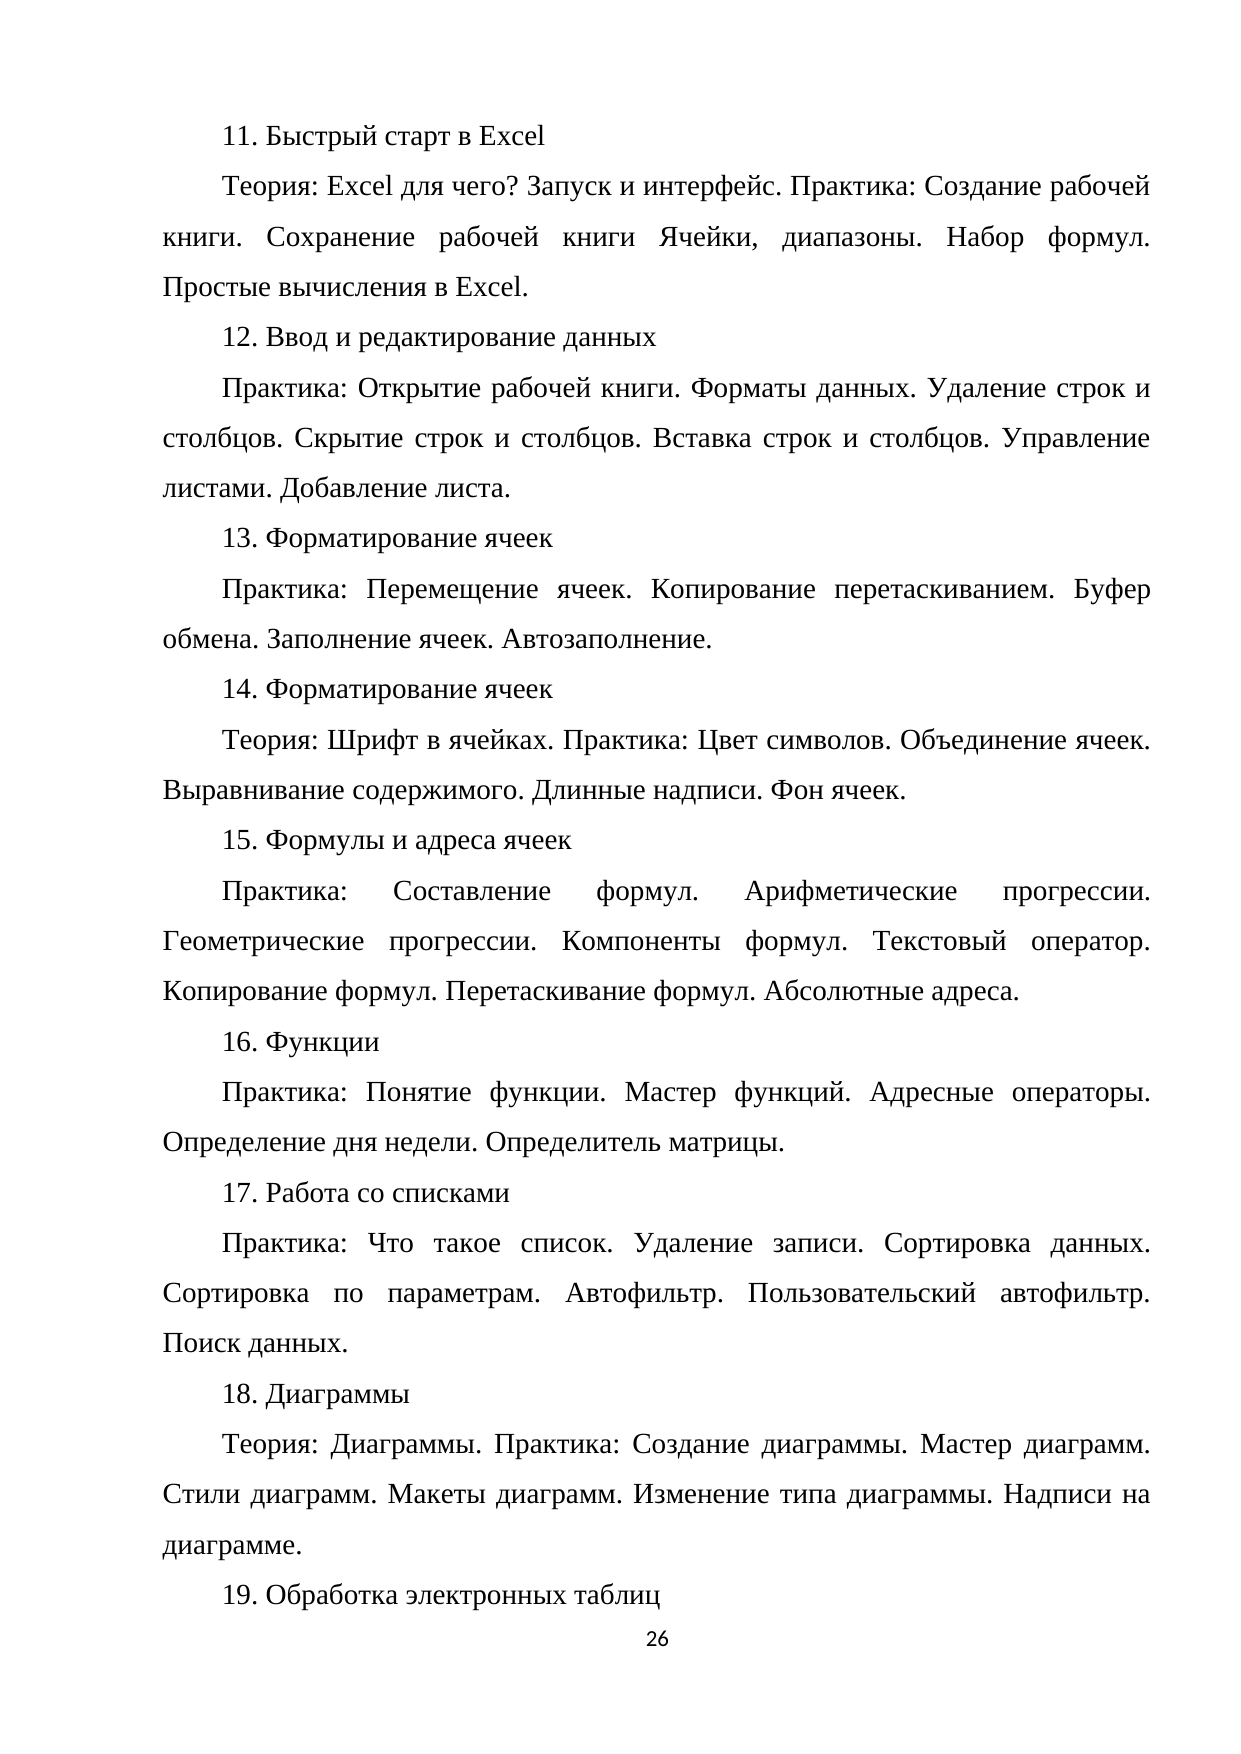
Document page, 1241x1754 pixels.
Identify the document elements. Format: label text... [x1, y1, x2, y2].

text Практика: Понятие функции. Мастер функций. Адресные операторы. Определение дня недели. Определитель матрицы. [162, 1074, 1152, 1158]
text Практика: Открытие рабочей книги. Форматы данных. Удаление строк и столбцов. Скрытие строк и столбцов. Вставка строк и столбцов. Управление листами. Добавление листа. [162, 370, 1152, 504]
text 17. Работа со списками [162, 1175, 1152, 1208]
text Теория: Шрифт в ячейках. Практика: Цвет символов. Объединение ячеек. Выравнивание содержимого. Длинные надписи. Фон ячеек. [162, 722, 1152, 806]
text Теория: Excel для чего? Запуск и интерфейс. Практика: Создание рабочей книги. Сохранение рабочей книги Ячейки, диапазоны. Набор формул. Простые вычисления в Excel. [162, 168, 1152, 303]
text 16. Функции [162, 1024, 1152, 1057]
text 13. Форматирование ячеек [162, 521, 1152, 554]
text 18. Диаграммы [162, 1376, 1152, 1409]
text Теория: Диаграммы. Практика: Создание диаграммы. Мастер диаграмм. Стили диаграмм. Макеты диаграмм. Изменение типа диаграммы. Надписи на диаграмме. [162, 1426, 1152, 1560]
text 15. Формулы и адреса ячеек [162, 822, 1152, 856]
text 14. Форматирование ячеек [162, 672, 1152, 705]
text 19. Обработка электронных таблиц [162, 1577, 1152, 1611]
text 12. Ввод и редактирование данных [162, 319, 1152, 353]
text Практика: Перемещение ячеек. Копирование перетаскиванием. Буфер обмена. Заполнение ячеек. Автозаполнение. [162, 571, 1152, 655]
text Практика: Составление формул. Арифметические прогрессии. Геометрические прогрессии. Компоненты формул. Текстовый оператор. Копирование формул. Перетаскивание формул. Абсолютные адреса. [162, 873, 1152, 1007]
text 11. Быстрый старт в Excel [162, 118, 1152, 152]
text Практика: Что такое список. Удаление записи. Сортировка данных. Сортировка по параметрам. Автофильтр. Пользовательский автофильтр. Поиск данных. [162, 1225, 1152, 1359]
